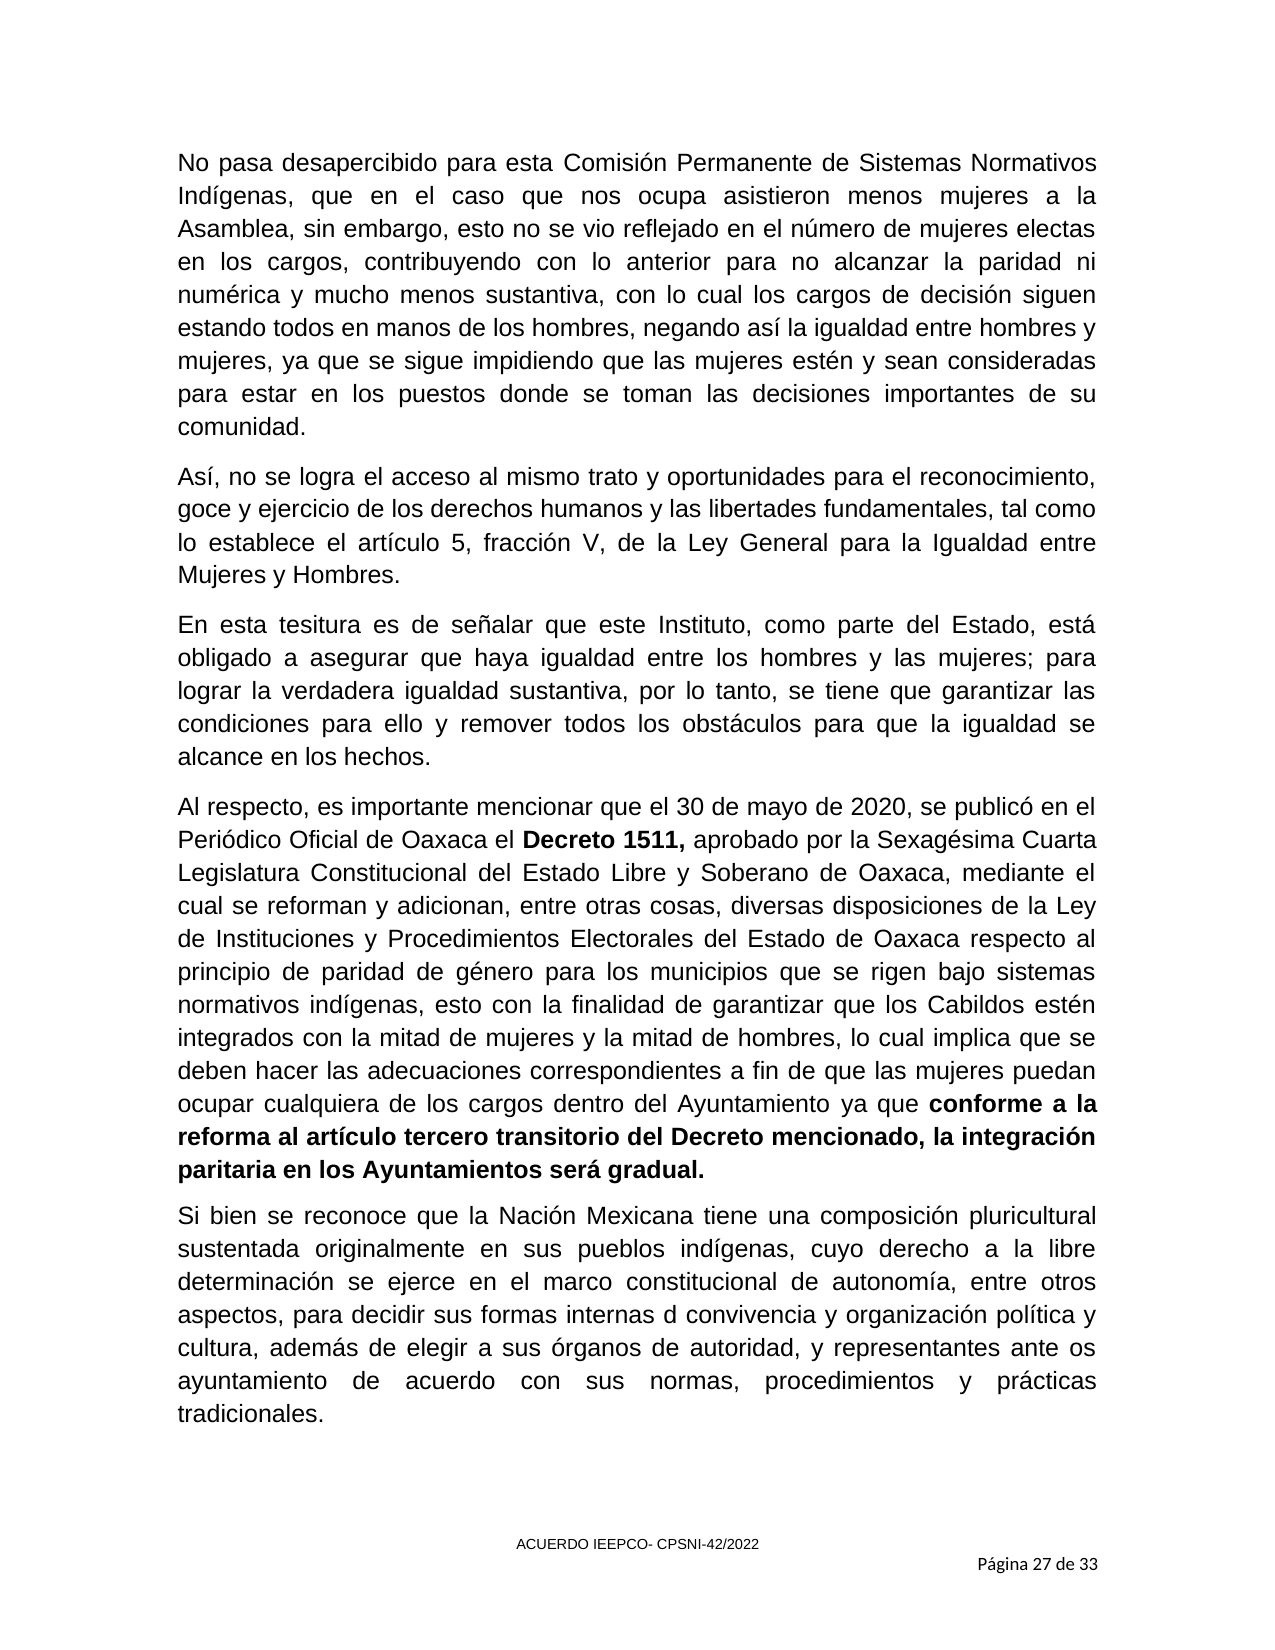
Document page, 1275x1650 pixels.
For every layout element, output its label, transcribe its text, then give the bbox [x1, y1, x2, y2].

text Así, no se logra el acceso al mismo trato y oportunidades para el reconocimiento, goce y ejercicio de los derechos humanos y las libertades fundamentales, tal como lo establece el artículo 5, fracción V, de la Ley General para la Igualdad entre Mujeres y Hombres. [177, 461, 1098, 589]
text No pasa desapercibido para esta Comisión Permanente de Sistemas Normativos Indígenas, que en el caso que nos ocupa asistieron menos mujeres a la Asamblea, sin embargo, esto no se vio reflejado en el número de mujeres electas en los cargos, contribuyendo con lo anterior para no alcanzar la paridad ni numérica y mucho menos sustantiva, con lo cual los cargos de decisión siguen estando todos en manos de los hombres, negando así la igualdad entre hombres y mujeres, ya que se sigue impidiendo que las mujeres estén y sean consideradas para estar en los puestos donde se toman las decisiones importantes de su comunidad. [177, 148, 1098, 441]
text En esta tesitura es de señalar que este Instituto, como parte del Estado, está obligado a asegurar que haya igualdad entre los hombres y las mujeres; para lograr la verdadera igualdad sustantiva, por lo tanto, se tiene que garantizar las condiciones para ello y remover todos los obstáculos para que la igualdad se alcance en los hechos. [177, 610, 1098, 771]
text Al respecto, es importante mencionar que el 30 de mayo de 2020, se publicó en el Periódico Oficial de Oaxaca el Decreto 1511, aprobado por la Sexagésima Cuarta Legislatura Constitucional del Estado Libre y Soberano de Oaxaca, mediante el cual se reforman y adicionan, entre otras cosas, diversas disposiciones de la Ley de Instituciones y Procedimientos Electorales del Estado de Oaxaca respecto al principio de paridad de género para los municipios que se rigen bajo sistemas normativos indígenas, esto con la finalidad de garantizar que los Cabildos estén integrados con la mitad de mujeres y la mitad de hombres, lo cual implica que se deben hacer las adecuaciones correspondientes a fin de que las mujeres puedan ocupar cualquiera de los cargos dentro del Ayuntamiento ya que conforme a la reforma al artículo tercero transitorio del Decreto mencionado, la integración paritaria en los Ayuntamientos será gradual. [177, 792, 1097, 1184]
text Si bien se reconoce que la Nación Mexicana tiene una composición pluricultural sustentada originalmente en sus pueblos indígenas, cuyo derecho a la libre determinación se ejerce en el marco constitucional de autonomía, entre otros aspectos, para decidir sus formas internas d convivencia y organización política y cultura, además de elegir a sus órganos de autoridad, y representantes ante os ayuntamiento de acuerdo con sus normas, procedimientos y prácticas tradicionales. [177, 1201, 1098, 1428]
